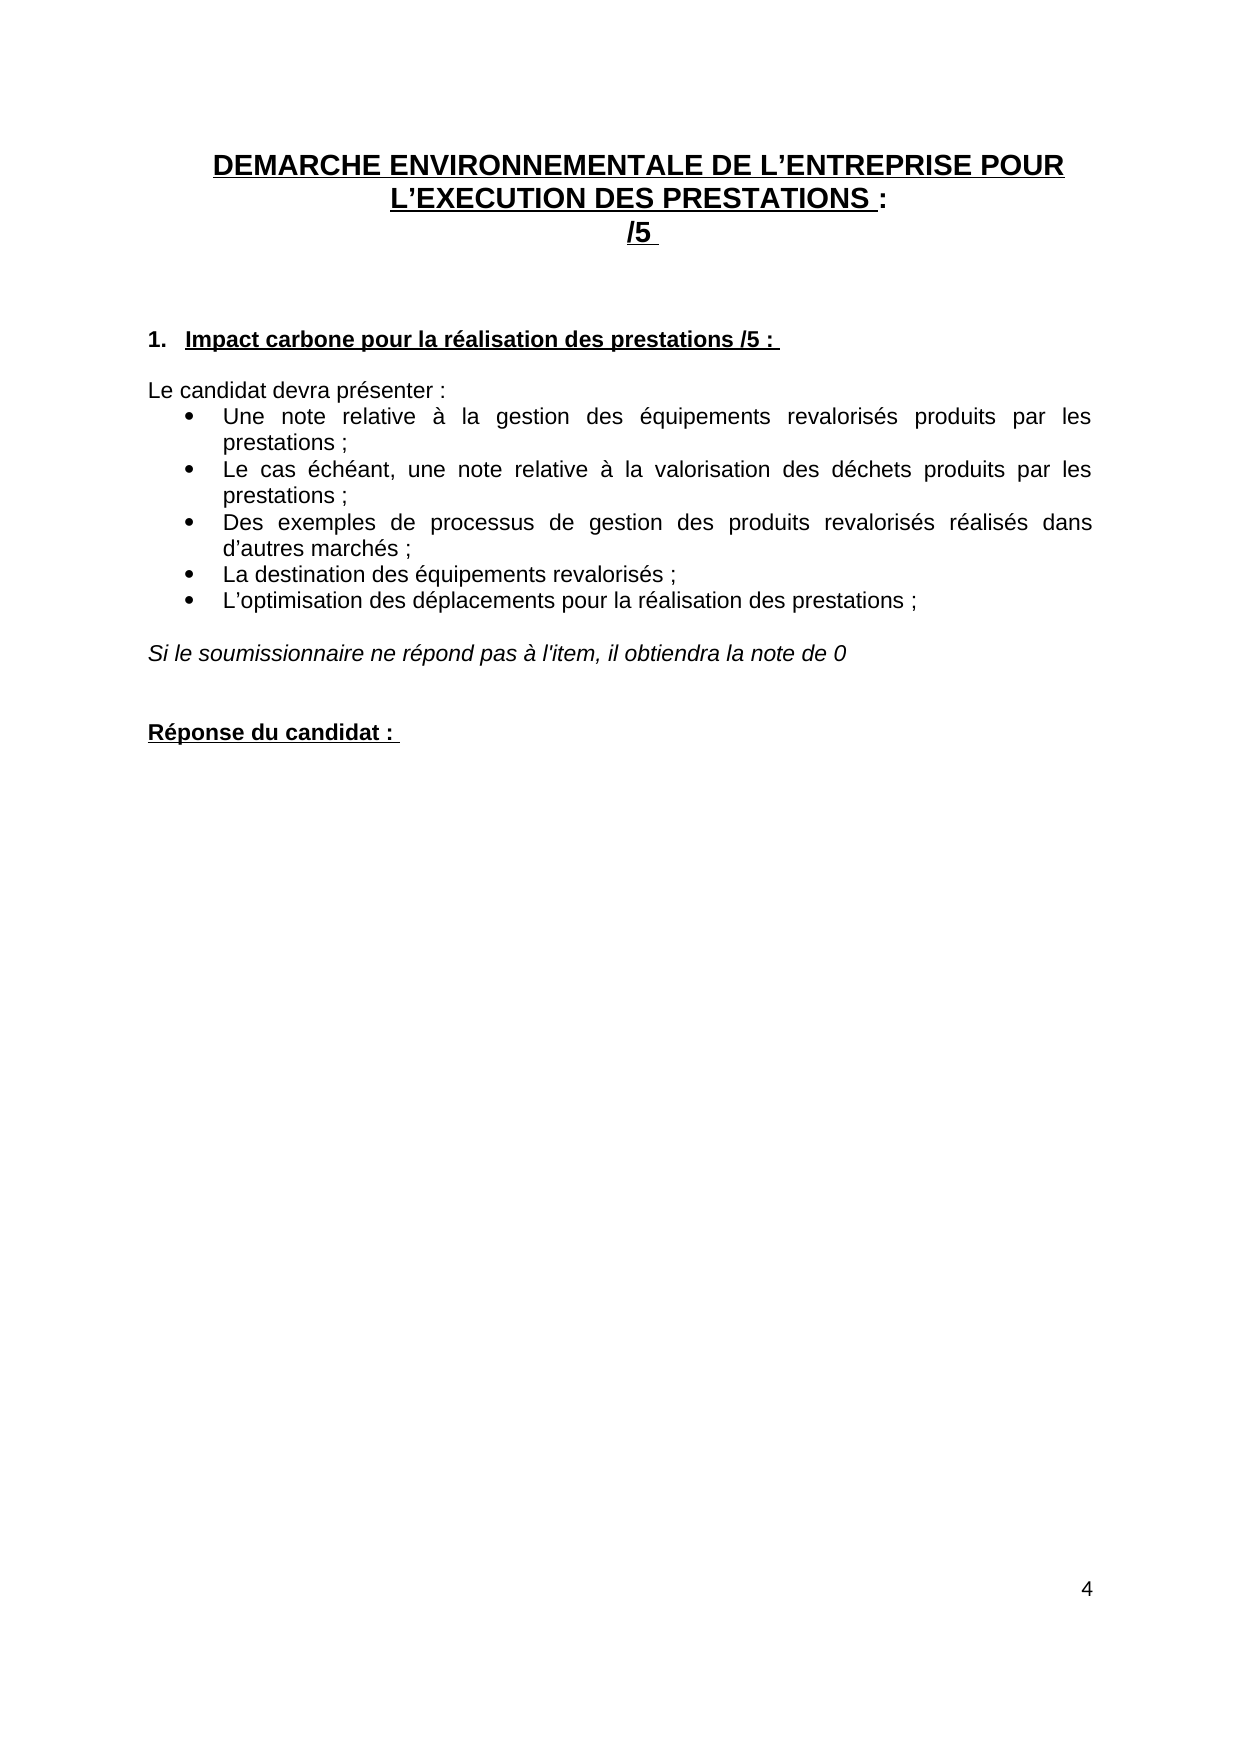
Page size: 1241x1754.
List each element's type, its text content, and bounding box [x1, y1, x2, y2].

list Impact carbone pour la réalisation des prestations /5 : [148, 326, 1093, 352]
list Une note relative à la gestion des équipements revalorisés produits par les prestations ; [185, 403, 1093, 456]
list DEMARCHE ENVIRONNEMENTALE DE L’ENTREPRISE POUR L’EXECUTION DES PRESTATIONS : [185, 148, 1093, 215]
list /5 [185, 215, 1093, 248]
text Le candidat devra présenter : [148, 377, 1093, 403]
list Le cas échéant, une note relative à la valorisation des déchets produits par les prestations ; [185, 456, 1093, 508]
text Réponse du candidat : [148, 719, 1093, 746]
list L’optimisation des déplacements pour la réalisation des prestations ; [185, 587, 1093, 614]
list Des exemples de processus de gestion des produits revalorisés réalisés dans d’autres marchés ; [185, 508, 1093, 561]
text Si le soumissionnaire ne répond pas à l'item, il obtiendra la note de 0 [148, 640, 1093, 667]
list La destination des équipements revalorisés ; [185, 561, 1093, 587]
